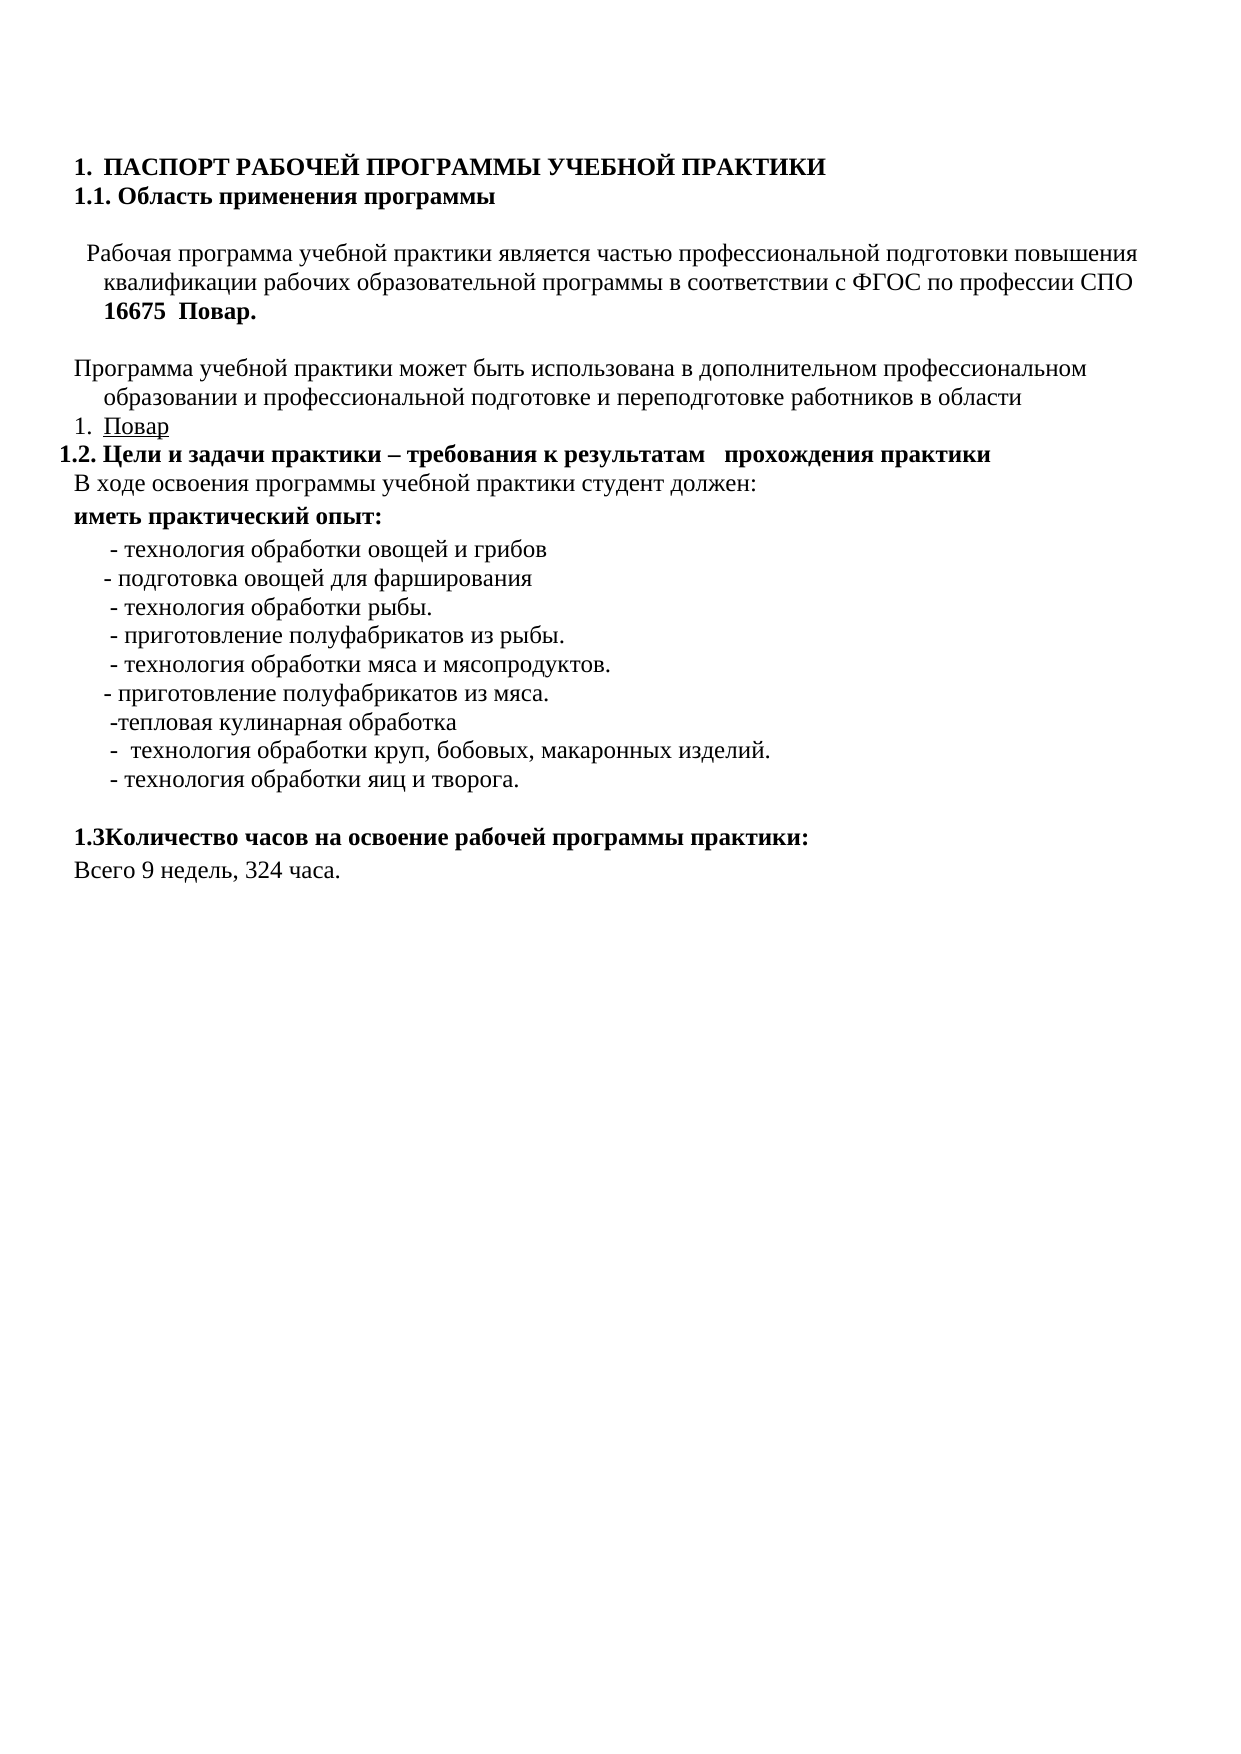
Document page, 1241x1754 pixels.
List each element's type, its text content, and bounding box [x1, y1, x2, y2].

text - технология обработки яиц и творога. [103, 764, 1152, 793]
text 1.3Количество часов на освоение рабочей программы практики: [74, 822, 1152, 851]
text - технология обработки мяса и мясопродуктов. [103, 649, 1152, 678]
text Рабочая программа учебной практики является частью профессиональной подготовки повышения квалификации рабочих образовательной программы в соответствии с ФГОС по профессии СПО 16675 Повар. [74, 238, 1152, 324]
list 1.1. Область применения программы [74, 181, 1152, 209]
text -тепловая кулинарная обработка [103, 707, 1152, 736]
text - подготовка овощей для фарширования [103, 563, 1152, 592]
text иметь практический опыт: [74, 501, 1152, 530]
text - технология обработки круп, бобовых, макаронных изделий. [103, 736, 1152, 764]
text Всего 9 недель, 324 часа. [74, 855, 1152, 884]
text В ходе освоения программы учебной практики студент должен: [74, 468, 1152, 497]
text Программа учебной практики может быть использована в дополнительном профессиональном образовании и профессиональной подготовке и переподготовке работников в области [74, 353, 1152, 411]
list Повар [74, 411, 1152, 439]
list 1.2. Цели и задачи практики – требования к результатам прохождения практики [59, 439, 1152, 468]
text - технология обработки овощей и грибов [103, 534, 1152, 563]
text - технология обработки рыбы. [103, 592, 1152, 621]
list ПАСПОРТ РАБОЧЕЙ ПРОГРАММЫ УЧЕБНОЙ ПРАКТИКИ [74, 152, 1152, 181]
text - приготовление полуфабрикатов из мяса. [103, 678, 1152, 707]
text - приготовление полуфабрикатов из рыбы. [103, 621, 1152, 649]
